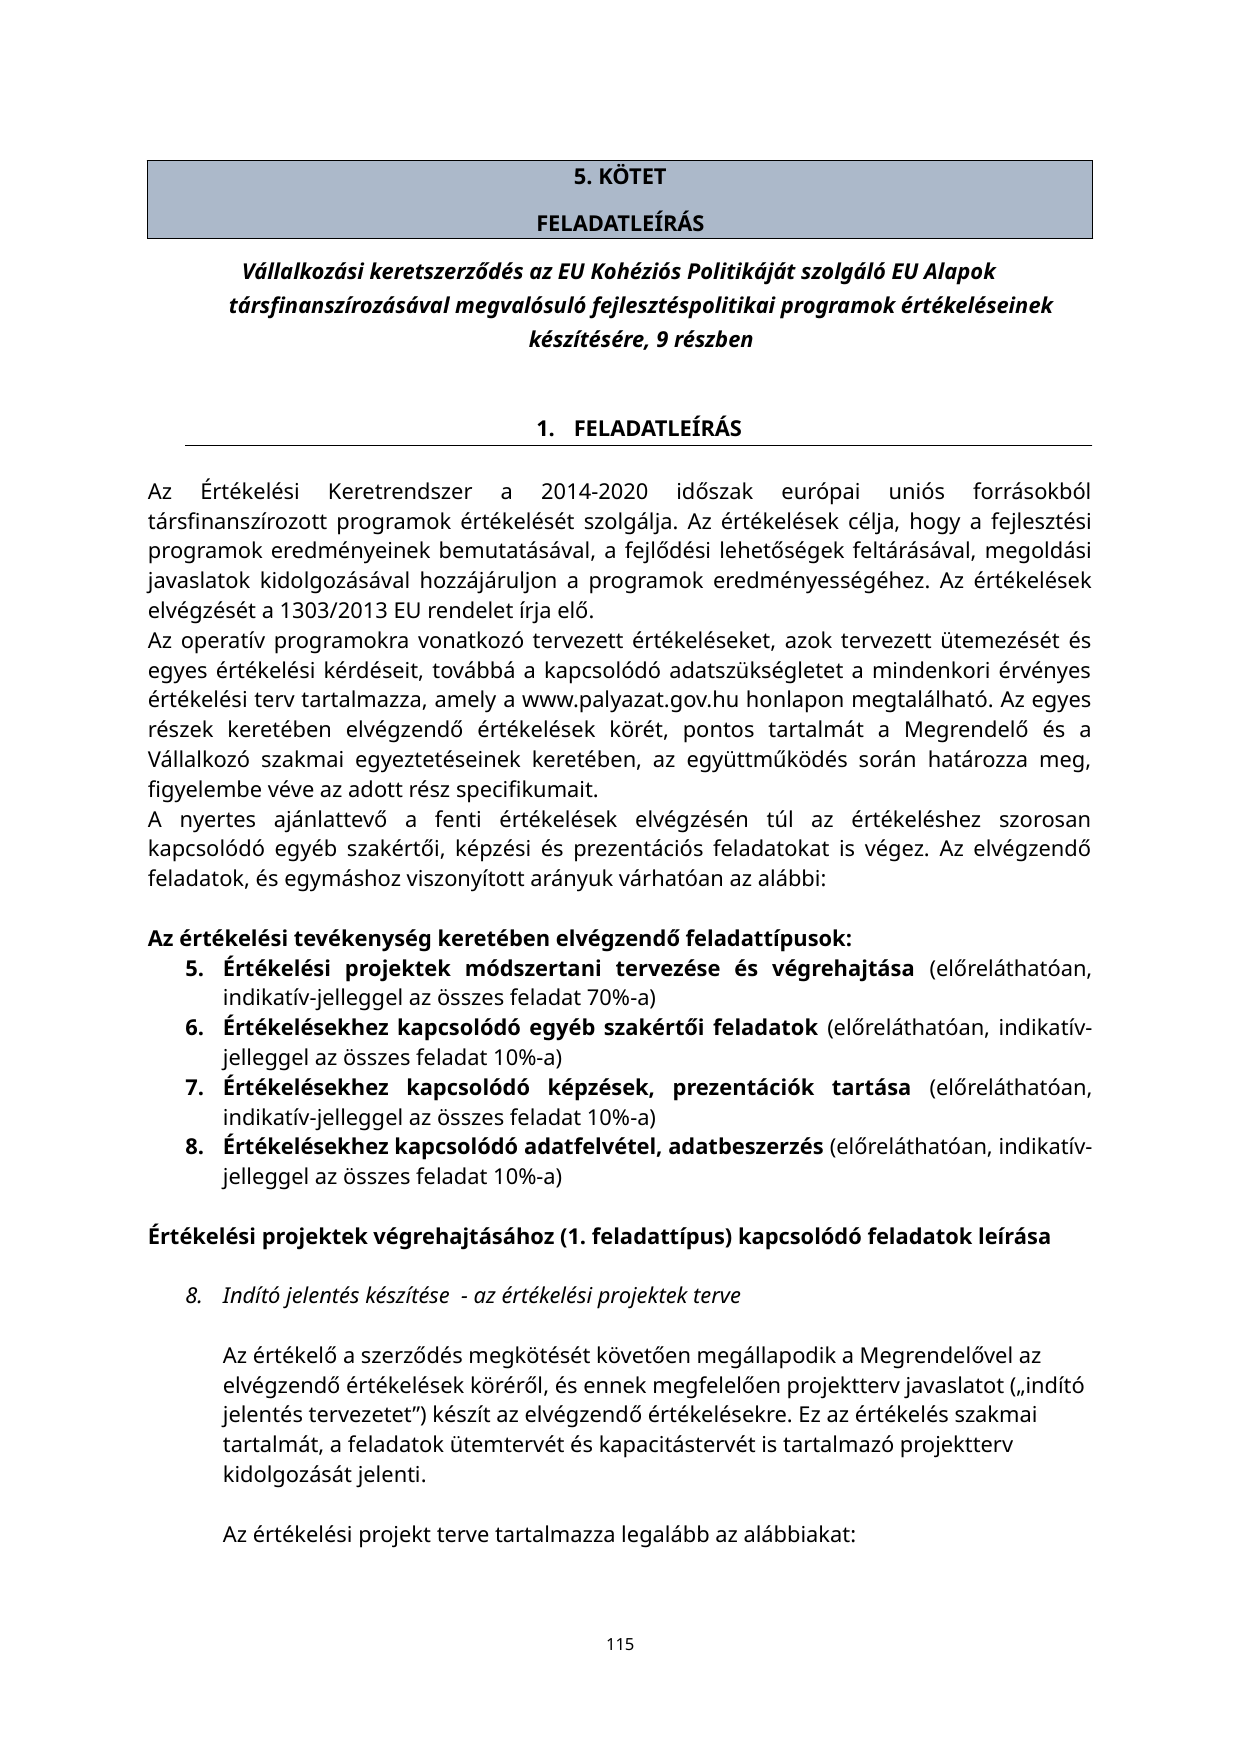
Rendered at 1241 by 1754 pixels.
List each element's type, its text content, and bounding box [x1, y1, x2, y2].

list Indító jelentés készítése - az értékelési projektek terve [185, 1280, 1092, 1310]
list Értékelési projektek módszertani tervezése és végrehajtása (előreláthatóan, indikatív-jelleggel az összes feladat 70%-a) [185, 952, 1092, 1012]
text Az értékelő a szerződés megkötését követően megállapodik a Megrendelővel az elvégzendő értékelések köréről, és ennek megfelelően projektterv javaslatot („indító jelentés tervezetet”) készít az elvégzendő értékelésekre. Ez az értékelés szakmai tartalmát, a feladatok ütemtervét és kapacitástervét is tartalmazó projektterv kidolgozását jelenti. [223, 1340, 1092, 1489]
text Az Értékelési Keretrendszer a 2014-2020 időszak európai uniós forrásokból társfinanszírozott programok értékelését szolgálja. Az értékelések célja, hogy a fejlesztési programok eredményeinek bemutatásával, a fejlődési lehetőségek feltárásával, megoldási javaslatok kidolgozásával hozzájáruljon a programok eredményességéhez. Az értékelések elvégzését a 1303/2013 EU rendelet írja elő. [148, 476, 1092, 625]
text A nyertes ajánlattevő a fenti értékelések elvégzésén túl az értékeléshez szorosan kapcsolódó egyéb szakértői, képzési és prezentációs feladatokat is végez. Az elvégzendő feladatok, és egymáshoz viszonyított arányuk várhatóan az alábbi: [148, 803, 1092, 893]
text Az értékelési projekt terve tartalmazza legalább az alábbiakat: [223, 1518, 1092, 1548]
text Vállalkozási keretszerződés az EU Kohéziós Politikáját szolgáló EU Alapok társfinanszírozásával megvalósuló fejlesztéspolitikai programok értékeléseinek készítésére, 9 részben [148, 256, 1092, 354]
text Az operatív programokra vonatkozó tervezett értékeléseket, azok tervezett ütemezését és egyes értékelési kérdéseit, továbbá a kapcsolódó adatszükségletet a mindenkori érvényes értékelési terv tartalmazza, amely a www.palyazat.gov.hu honlapon megtalálható. Az egyes részek keretében elvégzendő értékelések körét, pontos tartalmát a Megrendelő és a Vállalkozó szakmai egyeztetéseinek keretében, az együttműködés során határozza meg, figyelembe véve az adott rész specifikumait. [148, 625, 1092, 803]
list Értékelésekhez kapcsolódó képzések, prezentációk tartása (előreláthatóan, indikatív-jelleggel az összes feladat 10%-a) [185, 1072, 1092, 1131]
list Értékelésekhez kapcsolódó egyéb szakértői feladatok (előreláthatóan, indikatív-jelleggel az összes feladat 10%-a) [185, 1012, 1092, 1072]
text 5. KÖTET [148, 161, 1092, 191]
text Értékelési projektek végrehajtásához (1. feladattípus) kapcsolódó feladatok leírása [148, 1221, 1092, 1250]
text Az értékelési tevékenység keretében elvégzendő feladattípusok: [148, 923, 1092, 952]
text FELADATLEÍRÁS [148, 207, 1092, 238]
list Értékelésekhez kapcsolódó adatfelvétel, adatbeszerzés (előreláthatóan, indikatív-jelleggel az összes feladat 10%-a) [185, 1131, 1092, 1191]
subtitle FELADATLEÍRÁS [185, 413, 1092, 445]
